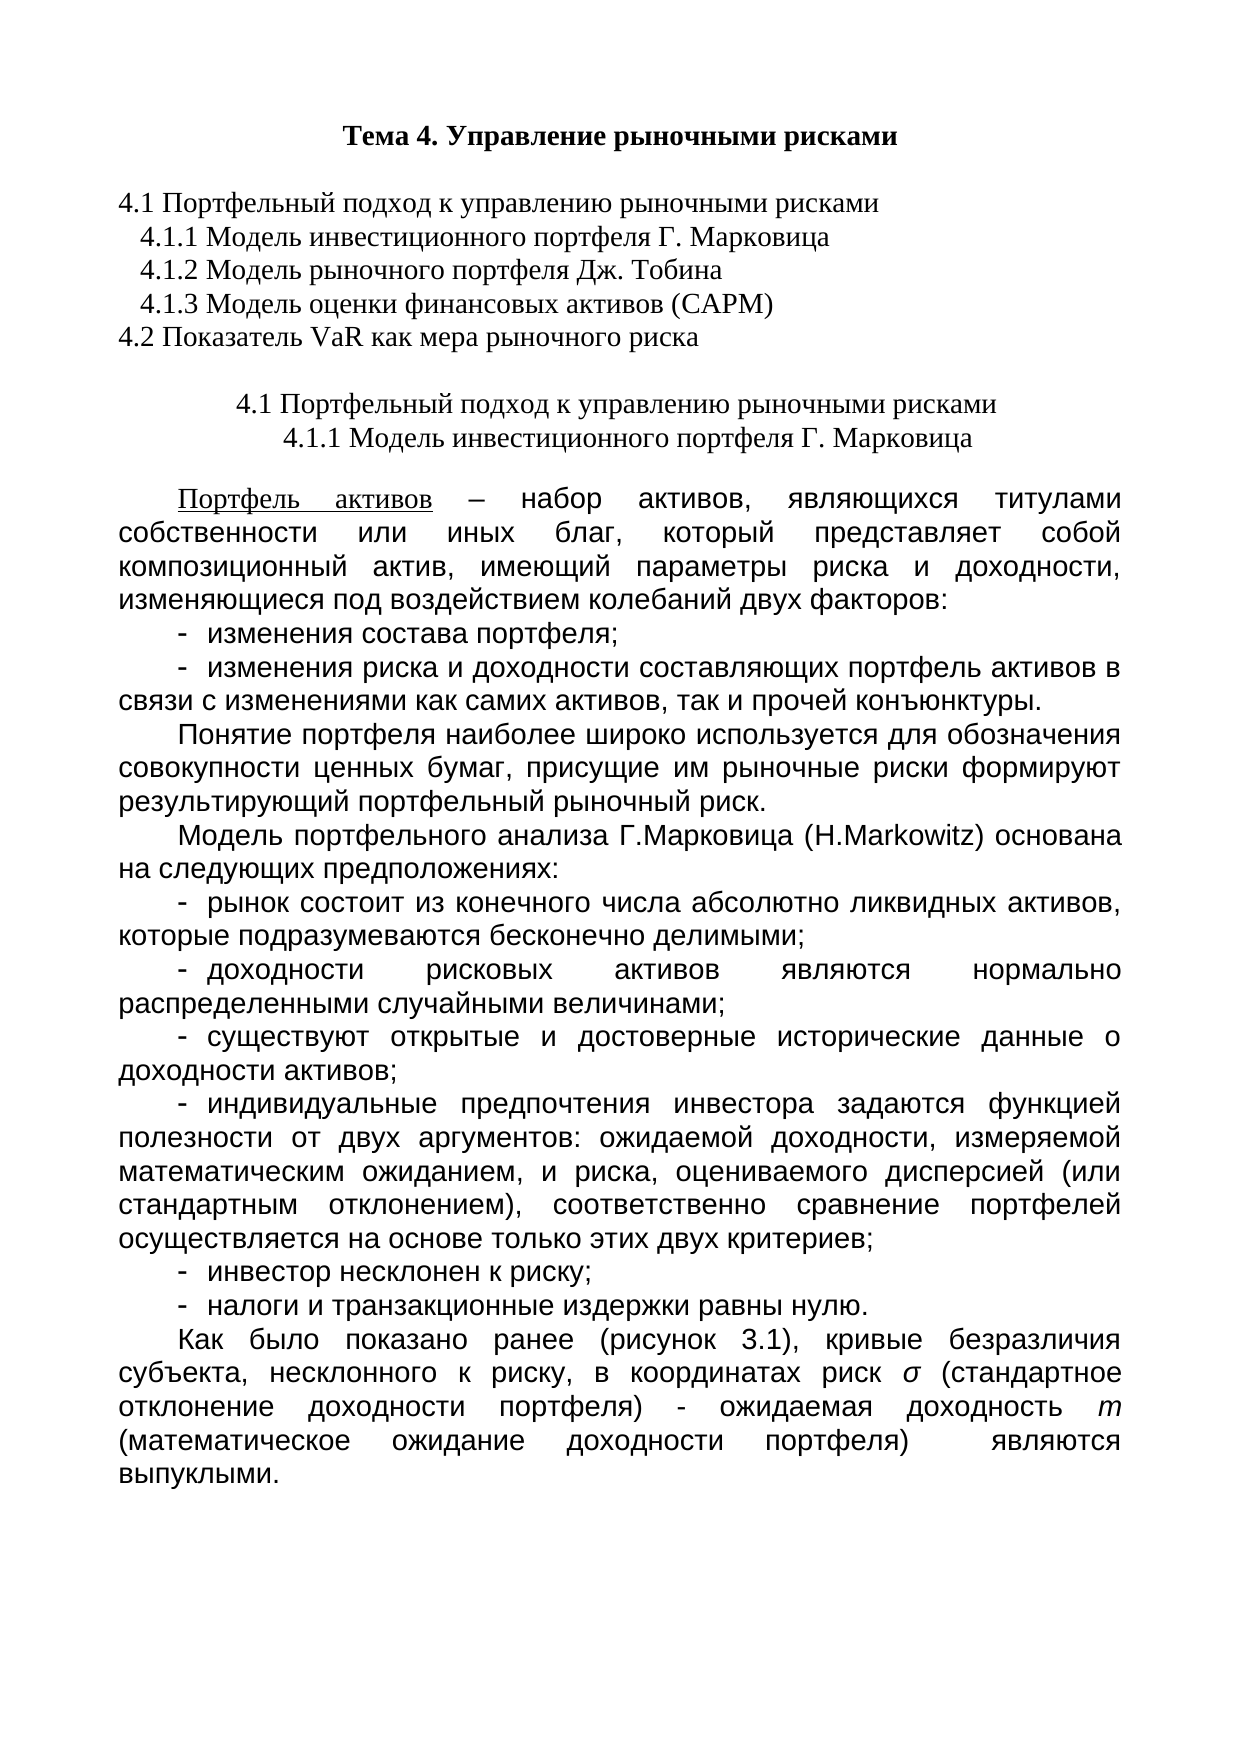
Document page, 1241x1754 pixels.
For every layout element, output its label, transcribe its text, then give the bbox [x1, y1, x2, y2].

text 4.1 Портфельный подход к управлению рыночными рисками 4.1.1 Модель инвестиционного портфеля Г. Марковица [118, 386, 1122, 482]
list налоги и транзакционные издержки равны нулю. [118, 1288, 1122, 1322]
text Понятие портфеля наиболее широко используется для обозначения совокупности ценных бумаг, присущие им рыночные риски формируют результирующий портфельный рыночный риск. [118, 717, 1122, 817]
text Как было показано ранее (рисунок 3.1), кривые безразличия субъекта, несклонного к риску, в координатах риск σ (стандартное отклонение доходности портфеля) - ожидаемая доходность m (математическое ожидание доходности портфеля) являются выпуклыми. [118, 1322, 1122, 1489]
text Тема 4. Управление рыночными рисками [118, 118, 1122, 152]
text Портфель активов – набор активов, являющихся титулами собственности или иных благ, который представляет собой композиционный актив, имеющий параметры риска и доходности, изменяющиеся под воздействием колебаний двух факторов: [118, 482, 1122, 616]
text Модель портфельного анализа Г.Марковица (H.Markowitz) основана на следующих предположениях: [118, 817, 1122, 884]
list изменения риска и доходности составляющих портфель активов в связи с изменениями как самих активов, так и прочей конъюнктуры. [118, 649, 1122, 717]
text 4.1 Портфельный подход к управлению рыночными рисками 4.1.1 Модель инвестиционного портфеля Г. Марковица 4.1.2 Модель рыночного портфеля Дж. Тобина [118, 185, 1122, 286]
list существуют открытые и достоверные исторические данные о доходности активов; [118, 1019, 1122, 1086]
list индивидуальные предпочтения инвестора задаются функцией полезности от двух аргументов: ожидаемой доходности, измеряемой математическим ожиданием, и риска, оцениваемого дисперсией (или стандартным отклонением), соответственно сравнение портфелей осуществляется на основе только этих двух критериев; [118, 1086, 1122, 1254]
list доходности рисковых активов являются нормально распределенными случайными величинами; [118, 952, 1122, 1019]
list изменения состава портфеля; [118, 616, 1122, 649]
text 4.2 Показатель VaR как мера рыночного риска [118, 319, 1122, 353]
list рынок состоит из конечного числа абсолютно ликвидных активов, которые подразумеваются бесконечно делимыми; [118, 884, 1122, 952]
list инвестор несклонен к риску; [118, 1254, 1122, 1288]
text 4.1.3 Модель оценки финансовых активов (CAPM) [118, 286, 1122, 319]
